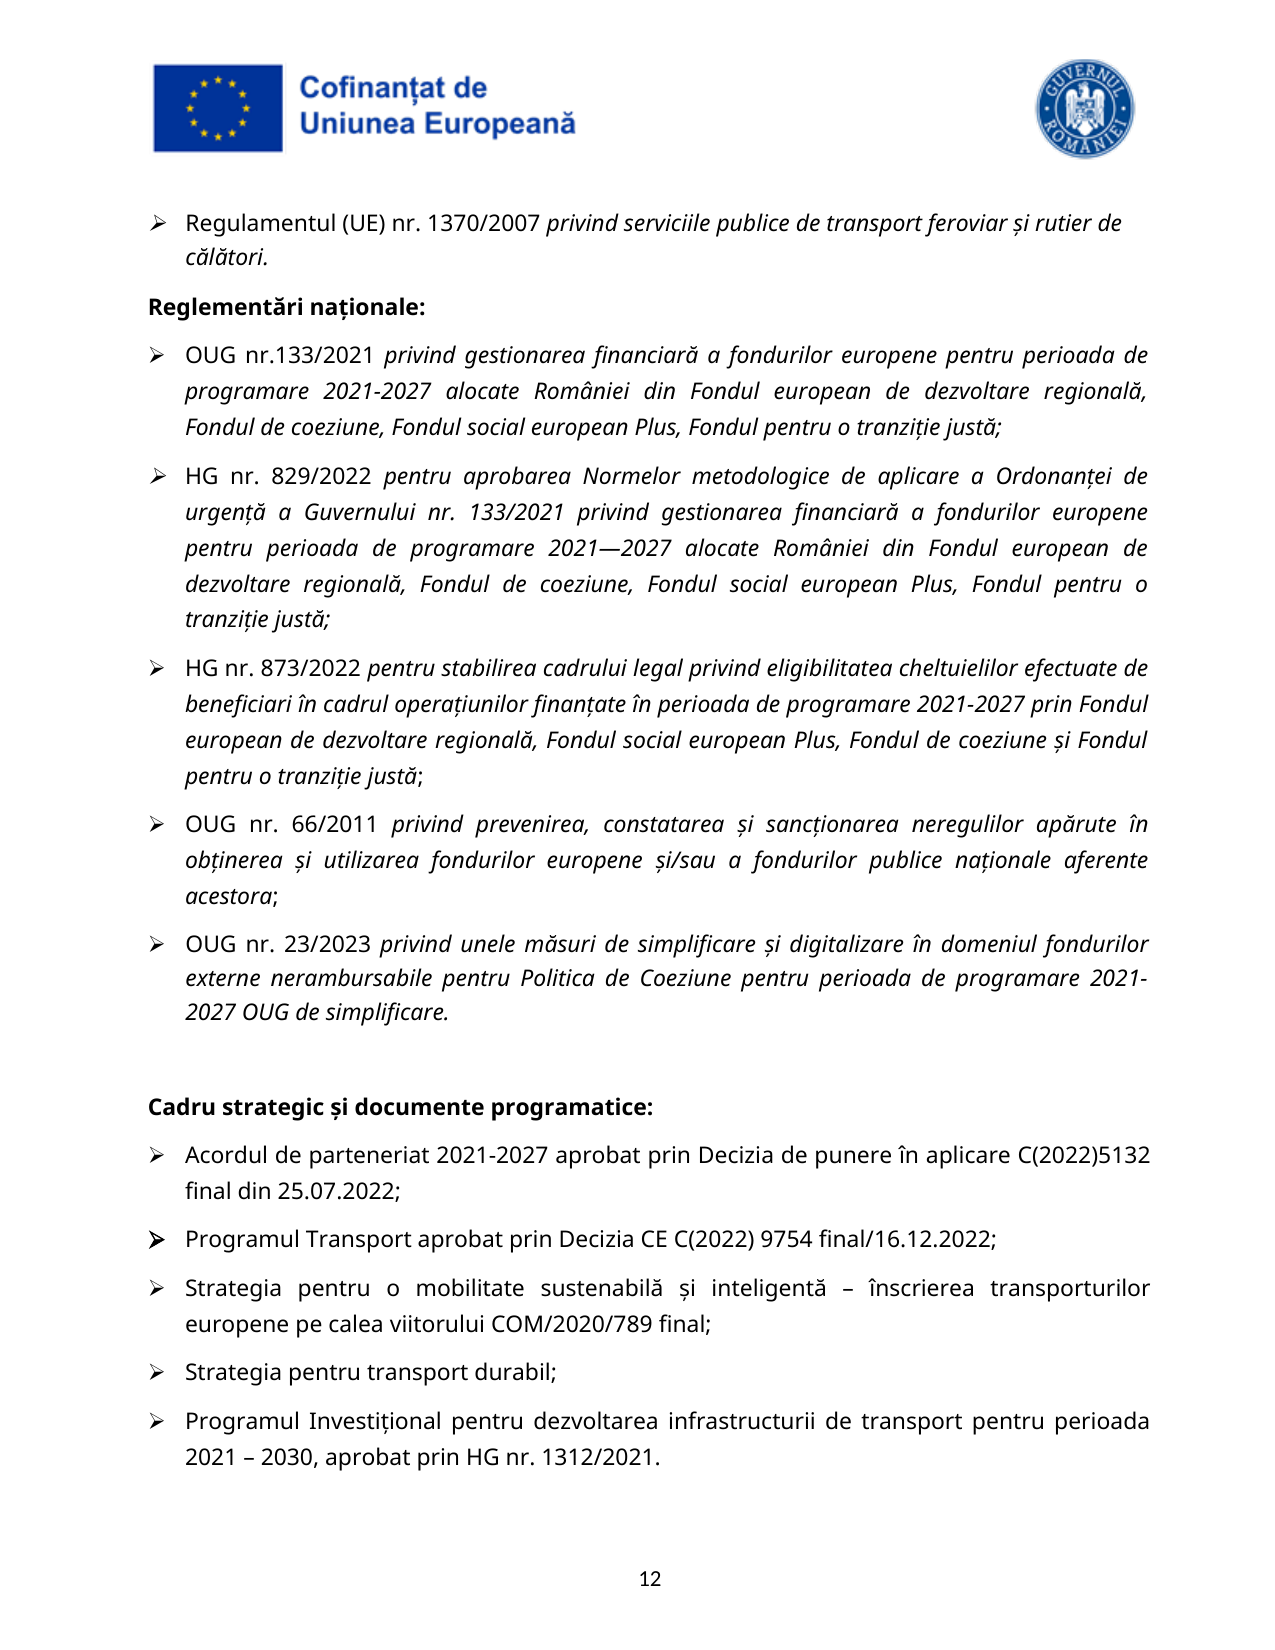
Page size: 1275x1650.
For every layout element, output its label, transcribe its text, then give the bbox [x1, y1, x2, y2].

list Strategia pentru o mobilitate sustenabilă și inteligentă – înscrierea transporturilor europene pe calea viitorului COM/2020/789 final; [148, 1272, 1152, 1339]
list Strategia pentru transport durabil; [148, 1356, 1152, 1387]
list OUG nr.133/2021 privind gestionarea financiară a fondurilor europene pentru perioada de programare 2021-2027 alocate României din Fondul european de dezvoltare regională, Fondul de coeziune, Fondul social european Plus, Fondul pentru o tranziție justă; [148, 339, 1152, 442]
list Regulamentul (UE) nr. 1370/2007 privind serviciile publice de transport feroviar și rutier de călători. [148, 207, 1152, 272]
list HG nr. 873/2022 pentru stabilirea cadrului legal privind eligibilitatea cheltuielilor efectuate de beneficiari în cadrul operațiunilor finanțate în perioada de programare 2021-2027 prin Fondul european de dezvoltare regională, Fondul social european Plus, Fondul de coeziune și Fondul pentru o tranziție justă; [148, 652, 1152, 791]
picture [147, 59, 1137, 161]
list Acordul de parteneriat 2021-2027 aprobat prin Decizia de punere în aplicare C(2022)5132 final din 25.07.2022; [148, 1139, 1152, 1206]
text Cadru strategic și documente programatice: [148, 1091, 1152, 1122]
list OUG nr. 66/2011 privind prevenirea, constatarea şi sancţionarea neregulilor apărute în obținerea şi utilizarea fondurilor europene şi/sau a fondurilor publice naționale aferente acestora; [148, 808, 1152, 911]
list HG nr. 829/2022 pentru aprobarea Normelor metodologice de aplicare a Ordonanței de urgență a Guvernului nr. 133/2021 privind gestionarea financiară a fondurilor europene pentru perioada de programare 2021—2027 alocate României din Fondul european de dezvoltare regională, Fondul de coeziune, Fondul social european Plus, Fondul pentru o tranziție justă; [148, 460, 1152, 635]
list OUG nr. 23/2023 privind unele măsuri de simplificare și digitalizare în domeniul fondurilor externe nerambursabile pentru Politica de Coeziune pentru perioada de programare 2021-2027 OUG de simplificare. [148, 928, 1152, 1027]
list Programul Transport aprobat prin Decizia CE C(2022) 9754 final/16.12.2022; [148, 1223, 1152, 1255]
list Programul Investițional pentru dezvoltarea infrastructurii de transport pentru perioada 2021 – 2030, aprobat prin HG nr. 1312/2021. [148, 1405, 1152, 1472]
text Reglementări naționale: [148, 291, 1152, 322]
